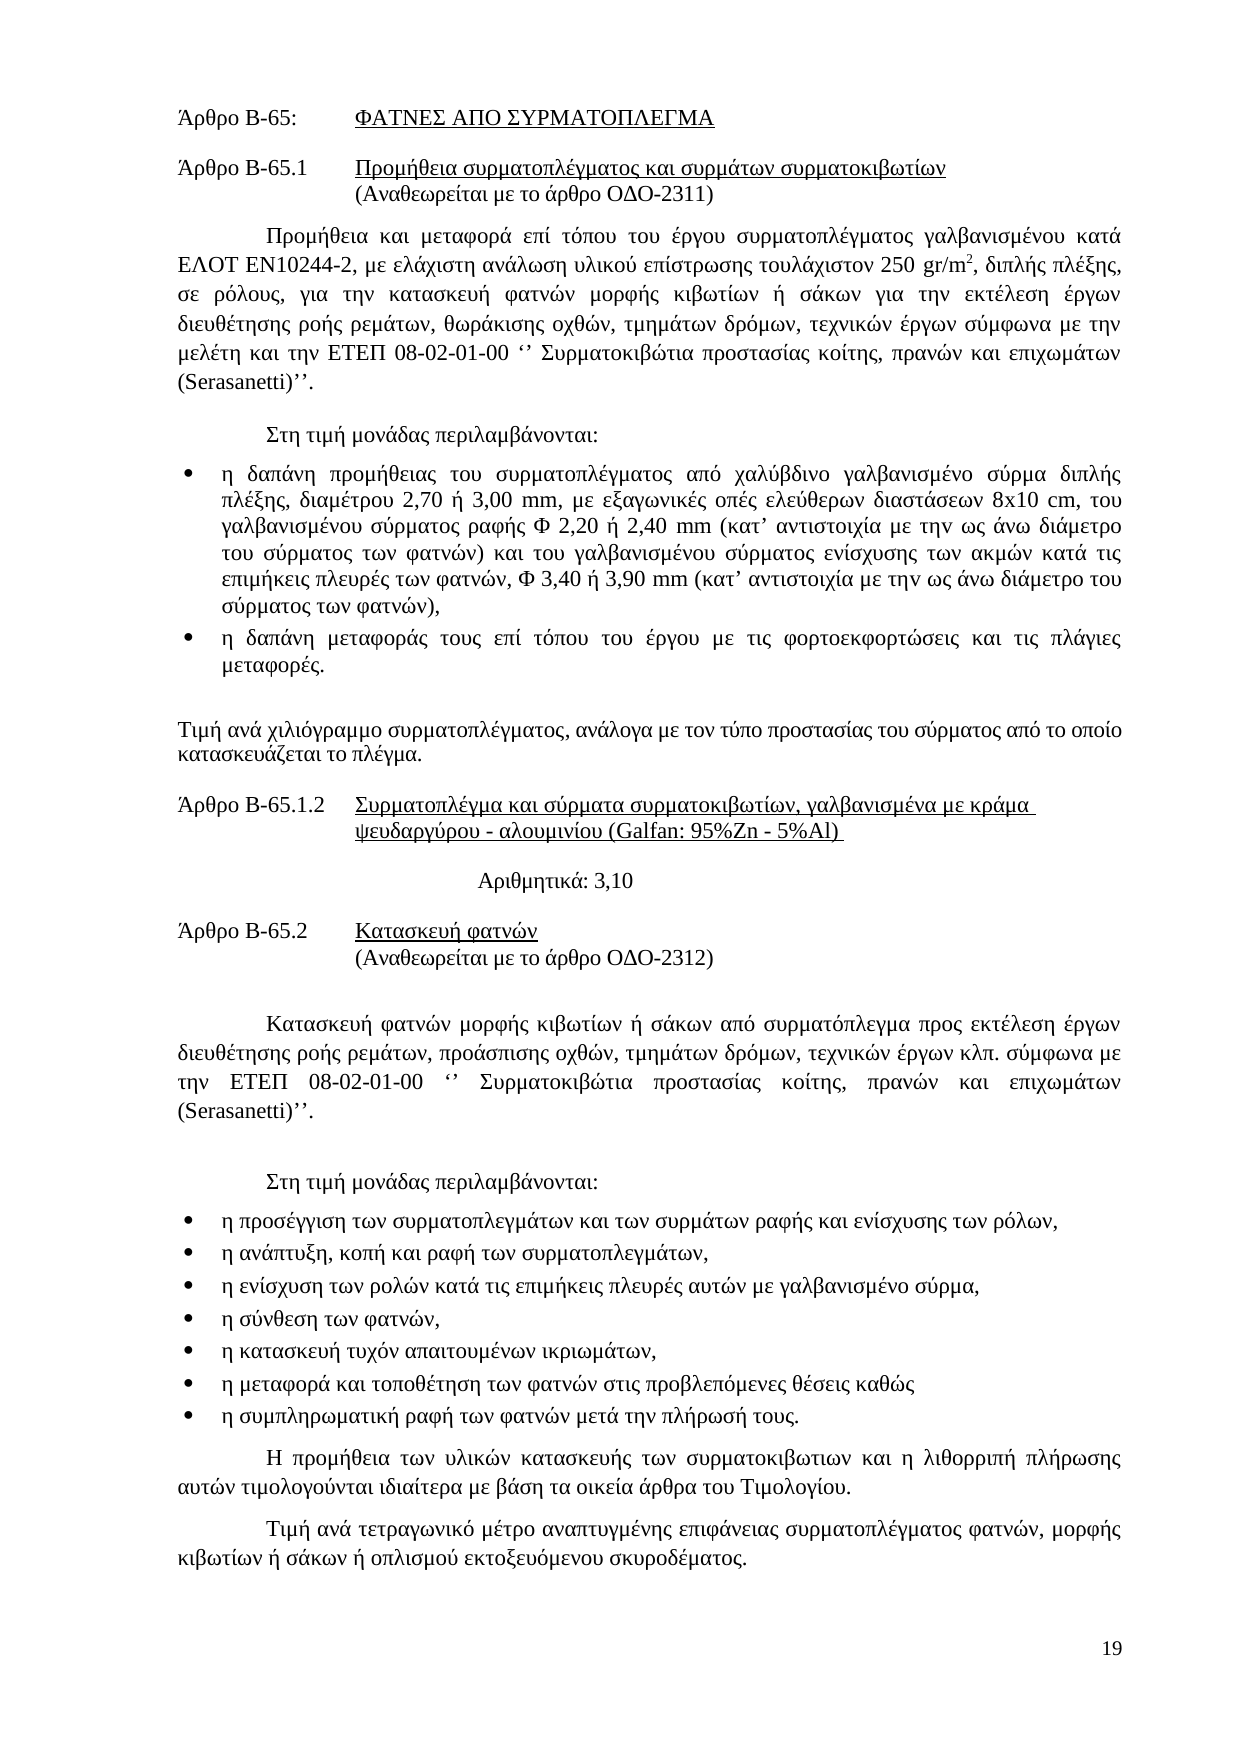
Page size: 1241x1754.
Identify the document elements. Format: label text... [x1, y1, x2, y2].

list η δαπάνη μεταφοράς τους επί τόπου του έργου με τις φορτοεκφορτώσεις και τις πλάγιες μεταφορές. [184, 624, 1122, 677]
text (Αναθεωρείται με το άρθρο ΟΔΟ-2312) [355, 944, 1122, 970]
subtitle Άρθρο Β-65: ΦΑΤΝΕΣ ΑΠΟ ΣΥΡΜΑΤΟΠΛΕΓΜΑ [177, 104, 1122, 130]
list η κατασκευή τυχόν απαιτουμένων ικριωμάτων, [184, 1337, 1122, 1363]
subtitle Άρθρο Β-65.1.2 Συρματοπλέγμα και σύρματα συρματοκιβωτίων, γαλβανισμένα με κράμα ψευδαργύρου - αλουμινίου (Galfan: 95%Zn - 5%Al) [177, 791, 1122, 843]
list η μεταφορά και τοποθέτηση των φατνών στις προβλεπόμενες θέσεις καθώς [184, 1370, 1122, 1396]
list η ανάπτυξη, κοπή και ραφή των συρματοπλεγμάτων, [184, 1239, 1122, 1266]
list η δαπάνη προμήθειας του συρματοπλέγματος από χαλύβδινο γαλβανισμένο σύρμα διπλής πλέξης, διαμέτρου 2,70 ή , με εξαγωνικές οπές ελεύθερων διαστάσεων 8x10 cm, του γαλβανισμένου σύρματος ραφής Φ 2,20 ή (κατ’ αντιστοιχία με τηv ως άνω διάμετρο του σύρματος των φατνών) και του γαλβανισμένου σύρματος ενίσχυσης των ακμών κατά τις επιμήκεις πλευρές των φατνών, Φ 3,40 ή (κατ’ αντιστοιχία με τηv ως άνω διάμετρο του σύρματος των φατνών), [184, 460, 1122, 618]
text Η προμήθεια των υλικών κατασκευής των συρματοκιβωτιων και η λιθορριπή πλήρωσης αυτών τιμολογούνται ιδιαίτερα με βάση τα οικεία άρθρα του Τιμολογίου. [177, 1441, 1122, 1499]
text Κατασκευή φατνών μορφής κιβωτίων ή σάκων από συρματόπλεγμα προς εκτέλεση έργων διευθέτησης ροής ρεμάτων, προάσπισης οχθών, τμημάτων δρόμων, τεχνικών έργων κλπ. σύμφωνα με την ΕΤΕΠ 08-02-01-00 ‘’ Συρματοκιβώτια προστασίας κοίτης, πρανών και επιχωμάτων (Serasanetti)’’. [177, 1007, 1122, 1123]
list η συμπληρωματική ραφή των φατνών μετά την πλήρωσή τους. [184, 1402, 1122, 1429]
text (Αναθεωρείται με το άρθρο ΟΔΟ-2311) [177, 180, 1122, 207]
text Στη τιμή μονάδας περιλαμβάνονται: [177, 418, 1122, 447]
subtitle Άρθρο Β-65.2 Κατασκευή φατνών [177, 918, 1122, 944]
text Αριθμητικά: 3,10 [355, 867, 1122, 894]
list η ενίσχυση των ρολών κατά τις επιμήκεις πλευρές αυτών με γαλβανισμένο σύρμα, [184, 1272, 1122, 1298]
subtitle Άρθρο Β-65.1 Προμήθεια συρματοπλέγματος και συρμάτων συρματοκιβωτίων [177, 154, 1122, 180]
list η προσέγγιση των συρματοπλεγμάτων και των συρμάτων ραφής και ενίσχυσης των ρόλων, [184, 1207, 1122, 1233]
list η σύνθεση των φατνών, [184, 1304, 1122, 1331]
text Προμήθεια και μεταφορά επί τόπου του έργου συρματοπλέγματος γαλβανισμένου κατά ΕΛΟΤ EN10244-2, με ελάχιστη ανάλωση υλικού επίστρωσης τουλάχιστον 250 gr/m2, διπλής πλέξης, σε ρόλους, για την κατασκευή φατνών μορφής κιβωτίων ή σάκων για την εκτέλεση έργων διευθέτησης ροής ρεμάτων, θωράκισης οχθών, τμημάτων δρόμων, τεχνικών έργων σύμφωνα με την μελέτη και την ΕΤΕΠ 08-02-01-00 ‘’ Συρματοκιβώτια προστασίας κοίτης, πρανών και επιχωμάτων (Serasanetti)’’. [177, 219, 1122, 394]
text Τιμή ανά τετραγωνικό μέτρο αναπτυγμένης επιφάνειας συρματοπλέγματος φατνών, μορφής κιβωτίων ή σάκων ή οπλισμού εκτοξευόμενου σκυροδέματος. [177, 1512, 1122, 1570]
text Τιμή ανά χιλιόγραμμο συρματοπλέγματος, ανάλογα με τον τύπο προστασίας του σύρματος από το οποίο κατασκευάζεται το πλέγμα. [177, 719, 1122, 767]
text Στη τιμή μονάδας περιλαμβάνονται: [177, 1165, 1122, 1194]
